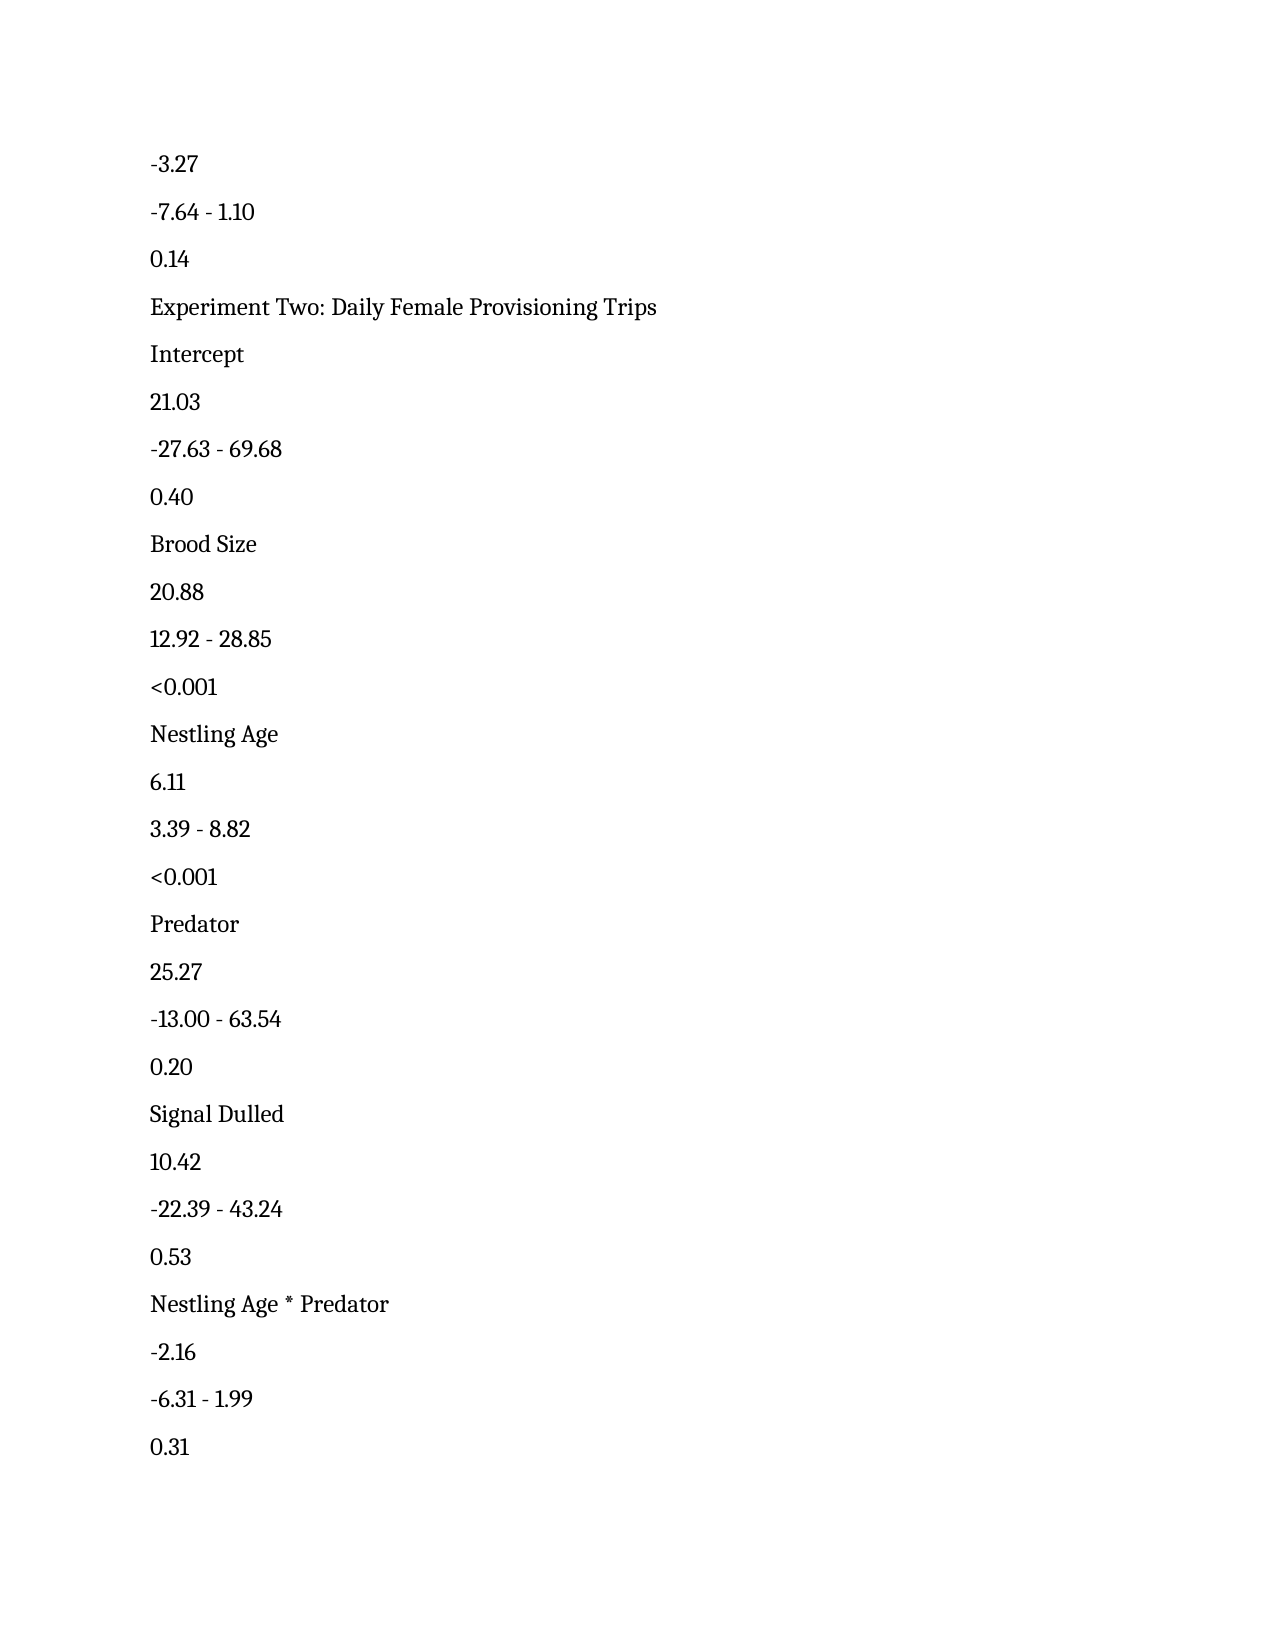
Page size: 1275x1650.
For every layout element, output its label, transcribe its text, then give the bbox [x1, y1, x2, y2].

text -2.16 [150, 1337, 1125, 1366]
text Signal Dulled [150, 1100, 1125, 1129]
text 0.31 [150, 1432, 1125, 1461]
text 10.42 [150, 1147, 1125, 1176]
text 25.27 [150, 957, 1125, 986]
text Nestling Age [150, 720, 1125, 749]
text 0.40 [150, 482, 1125, 511]
text 6.11 [150, 767, 1125, 796]
text Brood Size [150, 530, 1125, 559]
text 0.53 [150, 1242, 1125, 1271]
text 20.88 [150, 577, 1125, 606]
text Predator [150, 910, 1125, 939]
text Nestling Age * Predator [150, 1290, 1125, 1319]
text Experiment Two: Daily Female Provisioning Trips [150, 292, 1125, 321]
text -6.31 - 1.99 [150, 1385, 1125, 1414]
text -7.64 - 1.10 [150, 197, 1125, 226]
text -3.27 [150, 150, 1125, 179]
text 3.39 - 8.82 [150, 815, 1125, 844]
text <0.001 [150, 672, 1125, 701]
text -27.63 - 69.68 [150, 435, 1125, 464]
text 12.92 - 28.85 [150, 625, 1125, 654]
text <0.001 [150, 862, 1125, 891]
text 0.20 [150, 1052, 1125, 1081]
text -22.39 - 43.24 [150, 1195, 1125, 1224]
text Intercept [150, 340, 1125, 369]
text 0.14 [150, 245, 1125, 274]
text 21.03 [150, 387, 1125, 416]
text -13.00 - 63.54 [150, 1005, 1125, 1034]
